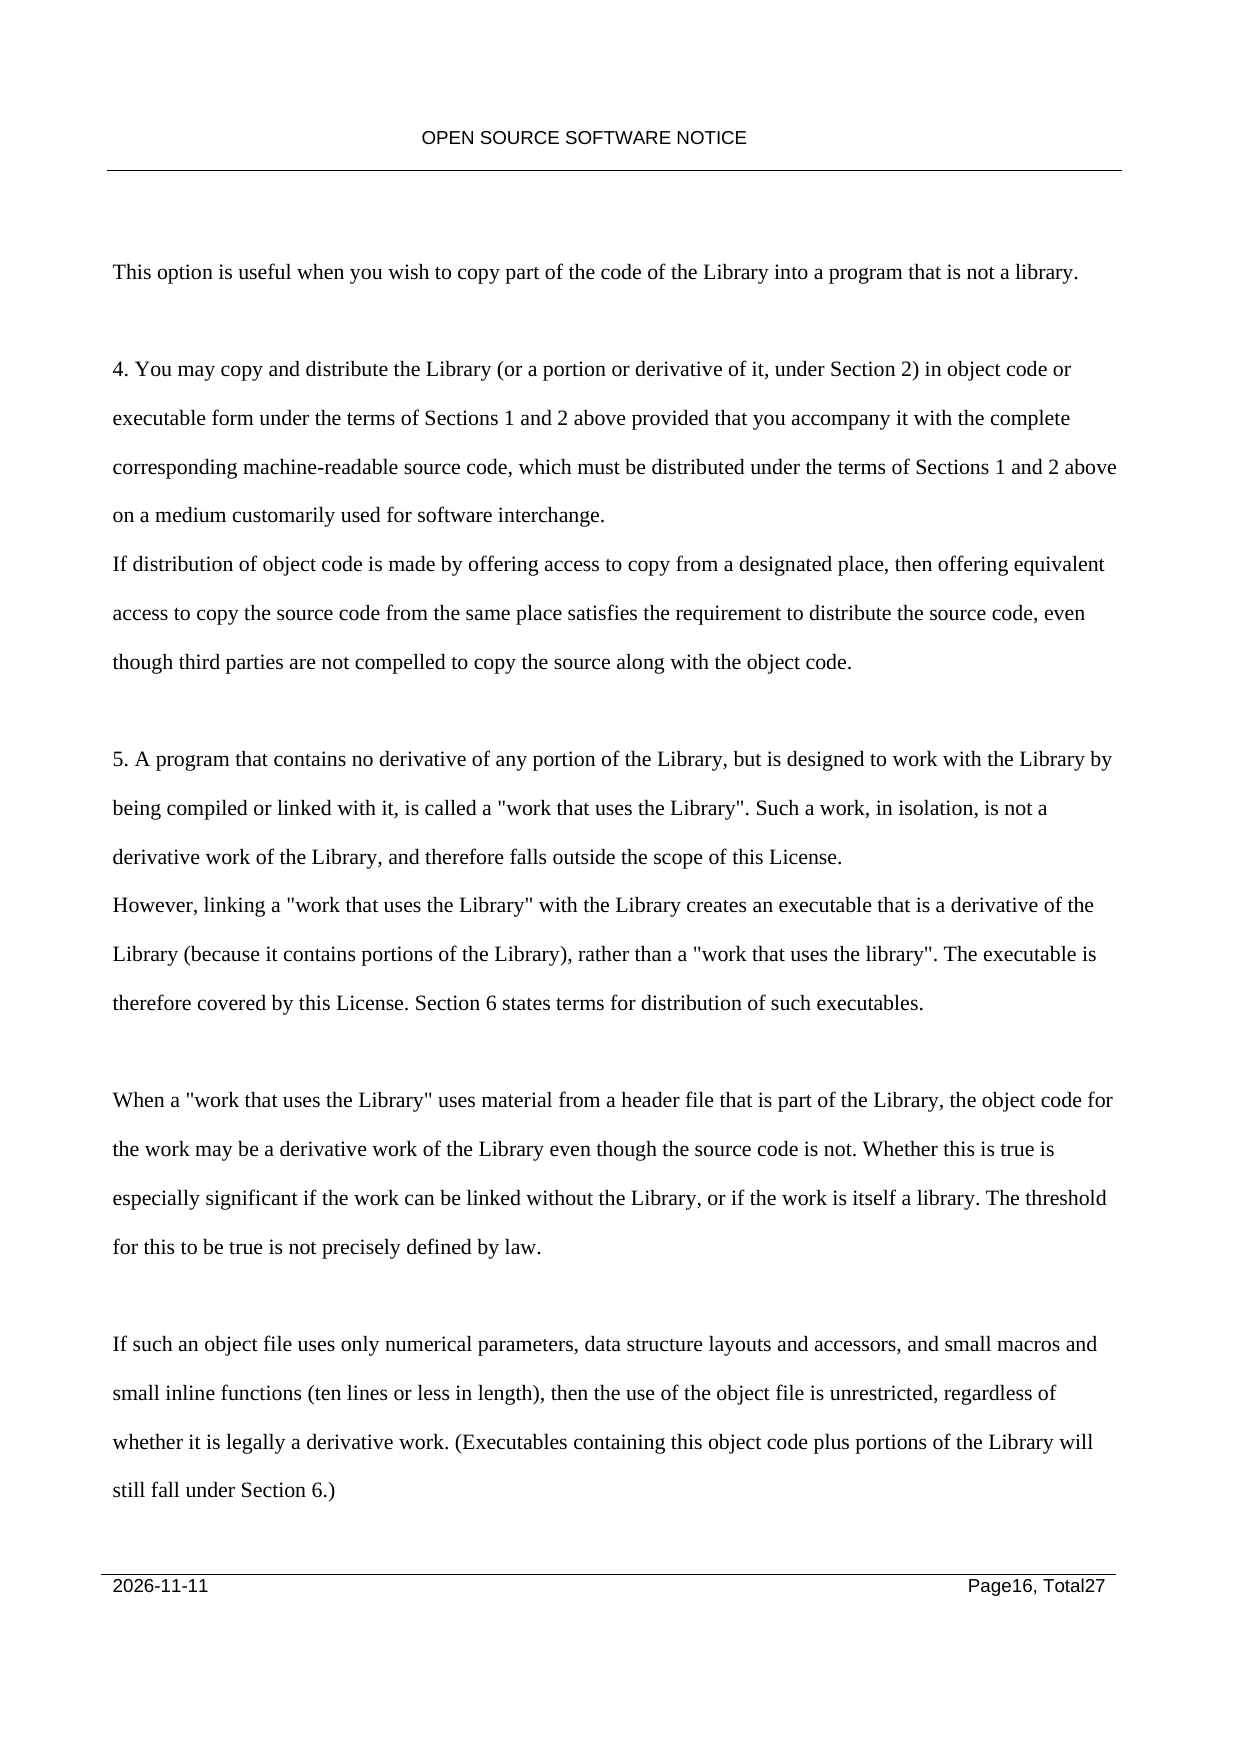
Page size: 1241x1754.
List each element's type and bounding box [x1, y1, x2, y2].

text [112, 206, 1128, 1506]
